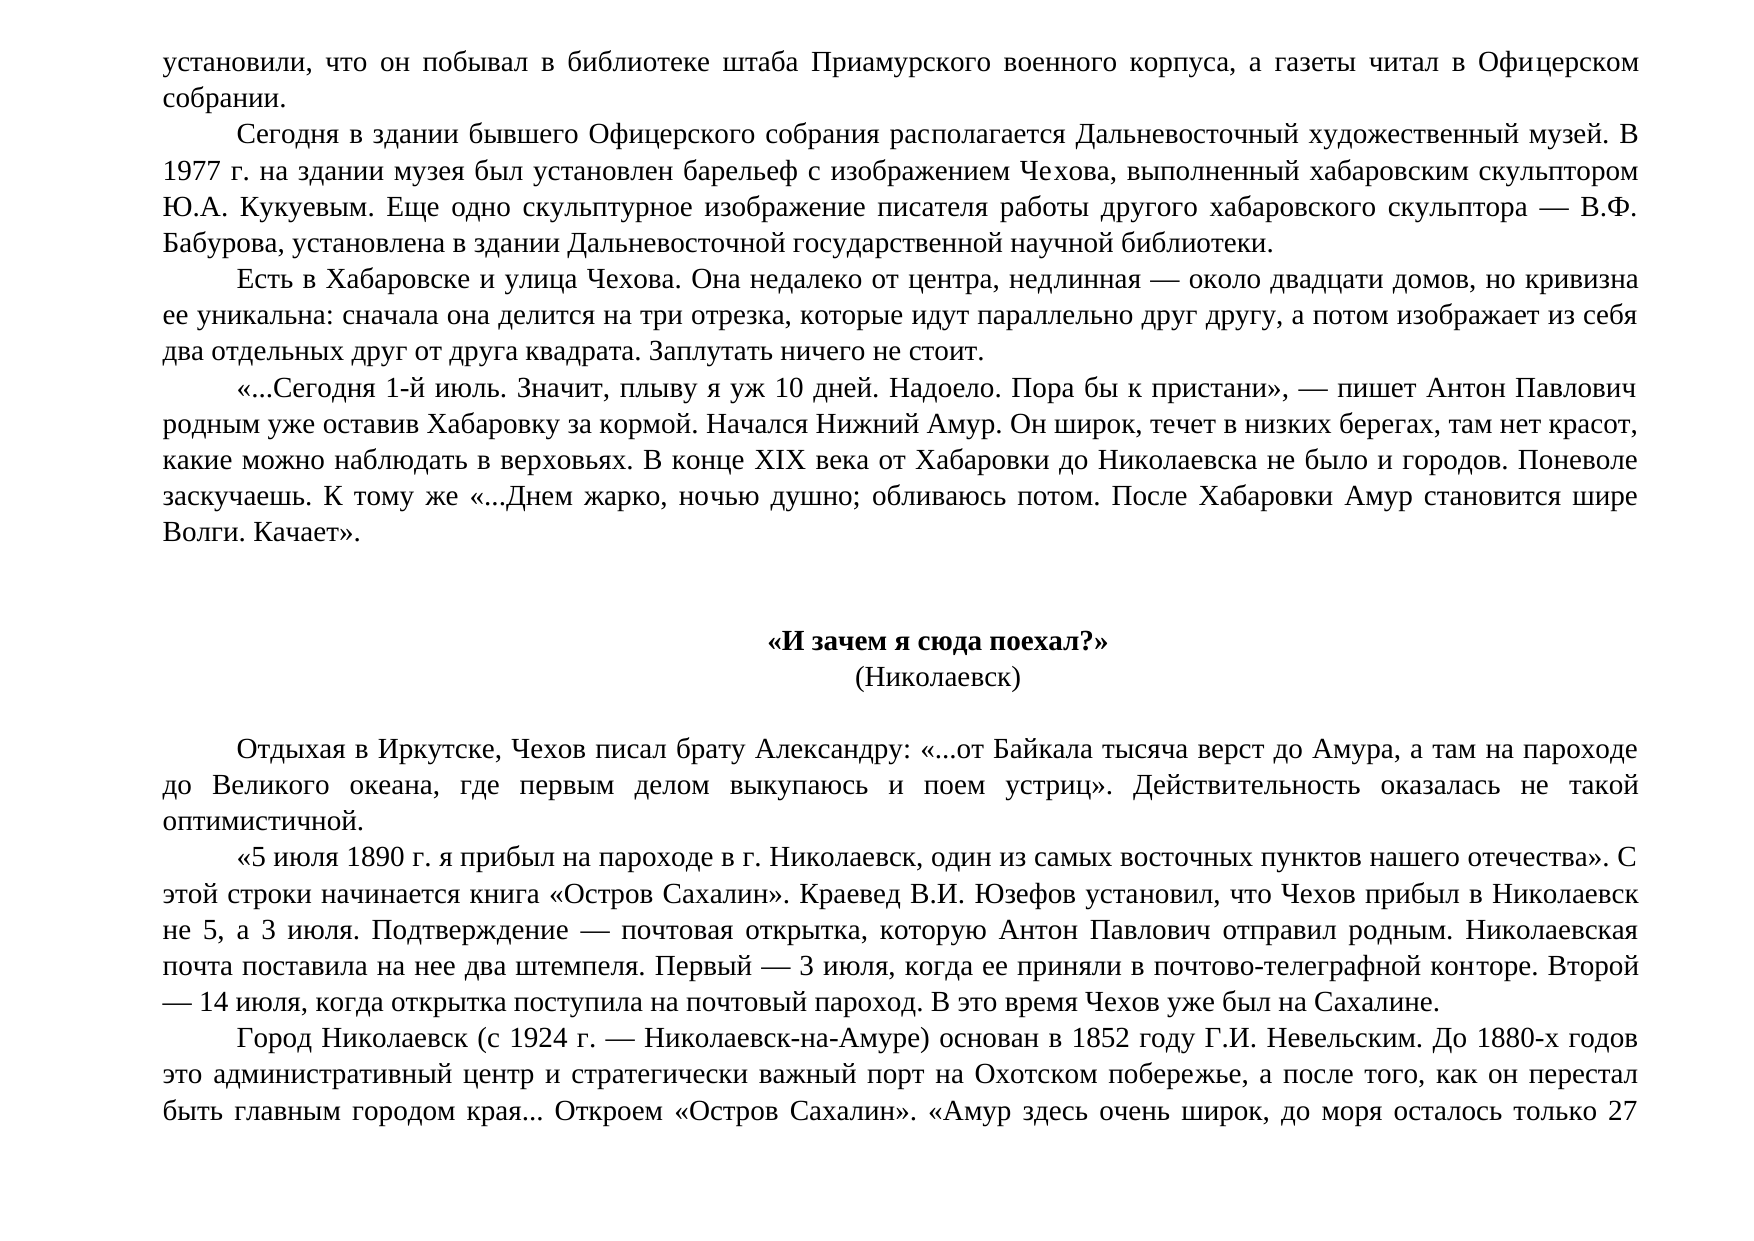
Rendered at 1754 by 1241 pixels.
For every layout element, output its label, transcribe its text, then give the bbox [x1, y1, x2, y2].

text «...Сегодня 1-й июль. Значит, плыву я уж 10 дней. Надоело. Пора бы к пристани», — пишет Антон Павлович родным уже оставив Хабаровку за кормой. Начался Нижний Амур. Он широк, течет в низких берегах, там нет красот, какие можно наблюдать в верховьях. В конце XIX века от Хабаровки до Николаевска не было и городов. Поневоле заскучаешь. К тому же «...Днем жарко, ночью душно; обливаюсь потом. После Хабаровки Амур становится шире Волги. Качает». [162, 370, 1639, 548]
text Сегодня в здании бывшего Офицерского собрания располагается Дальневосточный художественный музей. В 1977 г. на здании музея был установлен барельеф с изображением Чехова, выполненный хабаровским скульптором Ю.А. Кукуевым. Еще одно скульптурное изображение писателя работы другого хабаровского скульптора — В.Ф. Бабурова, установлена в здании Дальневосточной государственной научной библиотеки. [162, 117, 1639, 259]
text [162, 1020, 1639, 1126]
text (Николаевск) [162, 659, 1639, 692]
text «И зачем я сюда поехал?» [162, 623, 1639, 656]
text Есть в Хабаровске и улица Чехова. Она недалеко от центра, недлинная — около двадцати домов, но кривизна ее уникальна: сначала она делится на три отрезка, которые идут параллельно друг другу, а потом изображает из себя два отдельных друг от друга квадрата. Заплутать ничего не стоит. [162, 261, 1639, 367]
text Отдыхая в Иркутске, Чехов писал брату Александру: «...от Байкала тысяча верст до Амура, а там на пароходе до Великого океана, где первым делом выкупаюсь и поем устриц». Действительность оказалась не такой оптимистичной. [162, 731, 1639, 837]
text «5 июля 1890 г. я прибыл на пароходе в г. Николаевск, один из самых восточных пунктов нашего отечества». С этой строки начинается книга «Остров Сахалин». Краевед В.И. Юзефов установил, что Чехов прибыл в Николаевск не 5, а 3 июля. Подтверждение — почтовая открытка, которую Антон Павлович отправил родным. Николаевская почта поставила на нее два штемпеля. Первый — 3 июля, когда ее приняли в почтово-телеграфной конторе. Второй — 14 июля, когда открытка поступила на почтовый пароход. В это время Чехов уже был на Сахалине. [162, 839, 1639, 1018]
